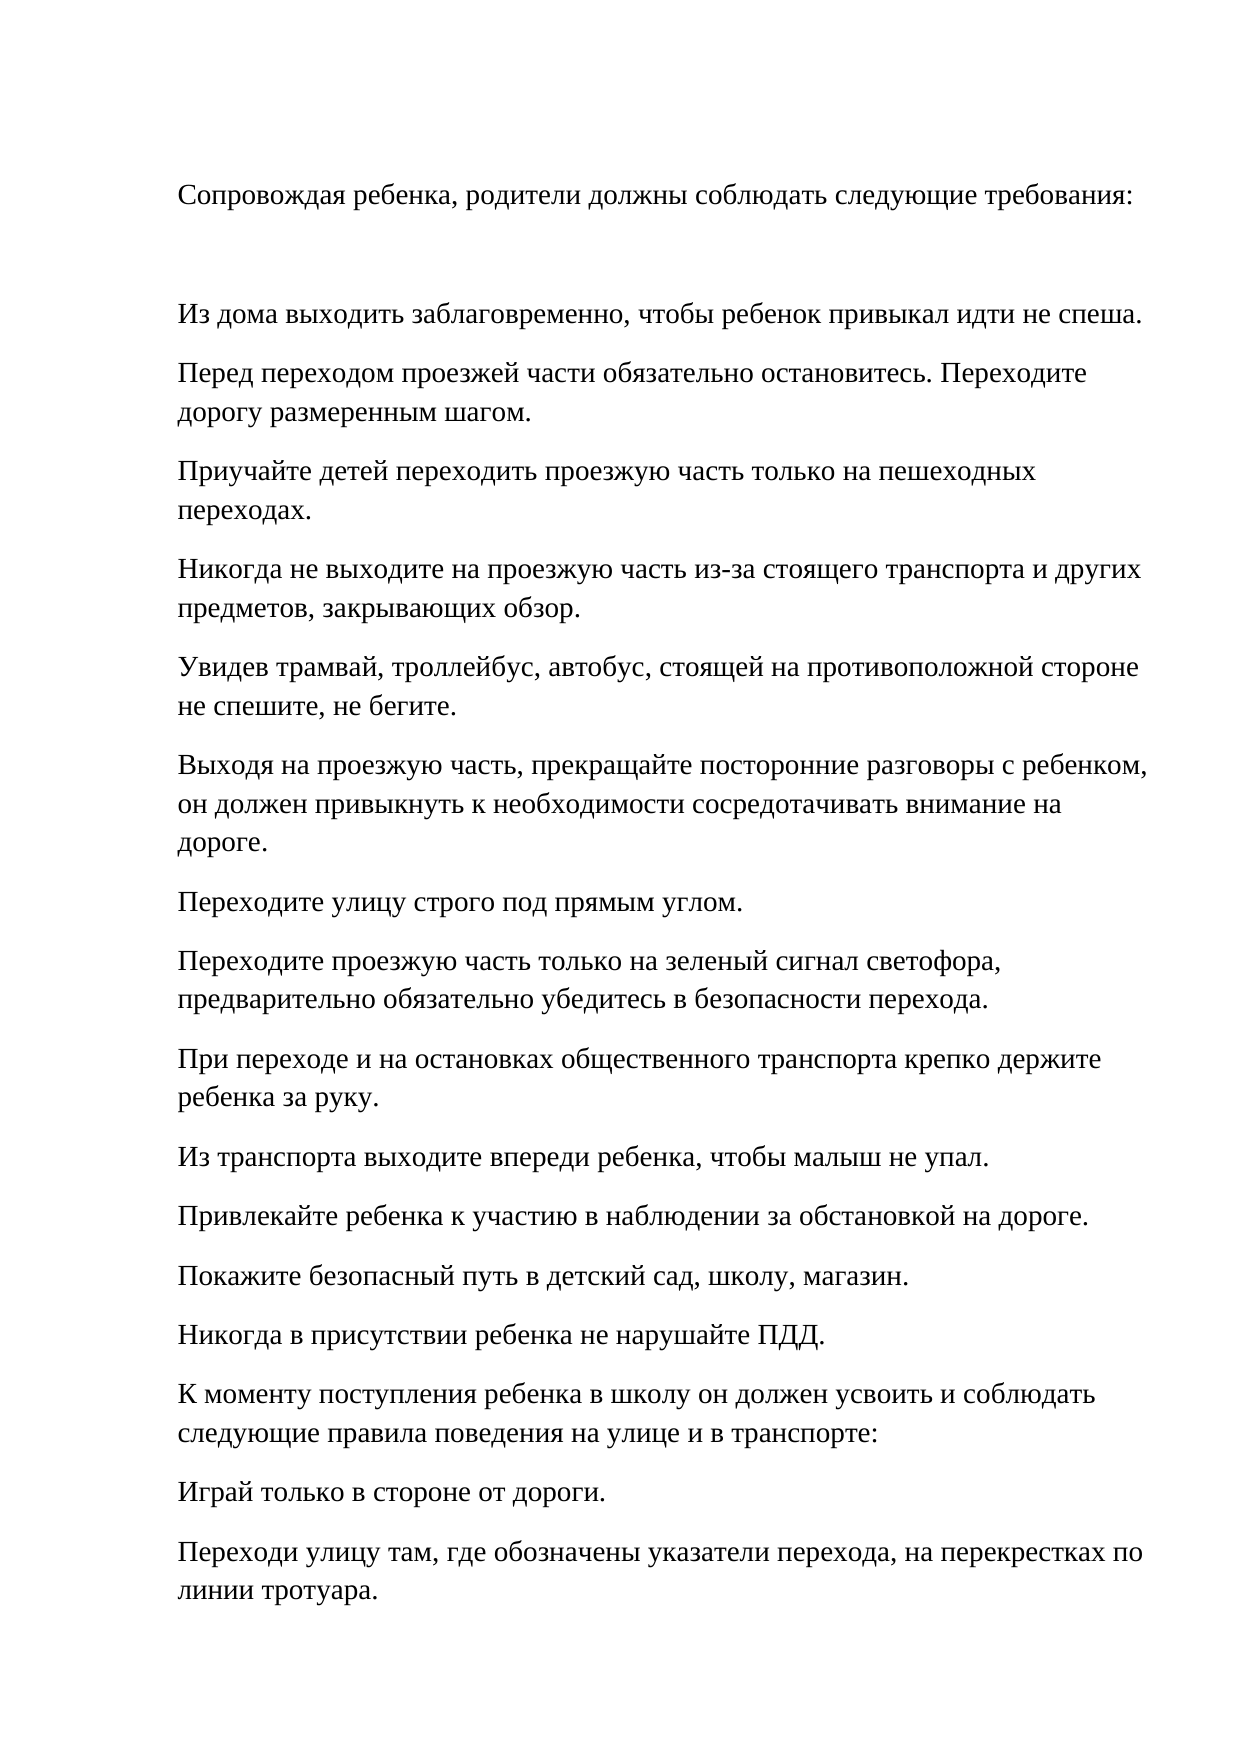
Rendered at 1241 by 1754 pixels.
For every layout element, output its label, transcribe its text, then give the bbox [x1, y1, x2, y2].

text Переходи улицу там, где обозначены указатели перехода, на перекрестках по линии тротуара. [177, 1534, 1152, 1606]
text При переходе и на остановках общественного транспорта крепко держите ребенка за руку. [177, 1041, 1152, 1113]
text Привлекайте ребенка к участию в наблюдении за обстановкой на дороге. [177, 1198, 1152, 1232]
text Сопровождая ребенка, родители должны соблюдать следующие требования: [177, 177, 1152, 211]
text Приучайте детей переходить проезжую часть только на пешеходных переходах. [177, 453, 1152, 526]
text Переходите улицу строго под прямым углом. [177, 884, 1152, 917]
text Из транспорта выходите впереди ребенка, чтобы малыш не упал. [177, 1139, 1152, 1172]
text Покажите безопасный путь в детский сад, школу, магазин. [177, 1258, 1152, 1291]
text Играй только в стороне от дороги. [177, 1474, 1152, 1508]
text Никогда не выходите на проезжую часть из-за стоящего транспорта и других предметов, закрывающих обзор. [177, 551, 1152, 623]
text Из дома выходить заблаговременно, чтобы ребенок привыкал идти не спеша. [177, 296, 1152, 330]
text Выходя на проезжую часть, прекращайте посторонние разговоры с ребенком, он должен привыкнуть к необходимости сосредотачивать внимание на дороге. [177, 747, 1152, 858]
text К моменту поступления ребенка в школу он должен усвоить и соблюдать следующие правила поведения на улице и в транспорте: [177, 1376, 1152, 1448]
text Перед переходом проезжей части обязательно остановитесь. Переходите дорогу размеренным шагом. [177, 356, 1152, 428]
text Увидев трамвай, троллейбус, автобус, стоящей на противоположной стороне не спешите, не бегите. [177, 649, 1152, 721]
text Переходите проезжую часть только на зеленый сигнал светофора, предварительно обязательно убедитесь в безопасности перехода. [177, 943, 1152, 1015]
text Никогда в присутствии ребенка не нарушайте ПДД. [177, 1317, 1152, 1351]
